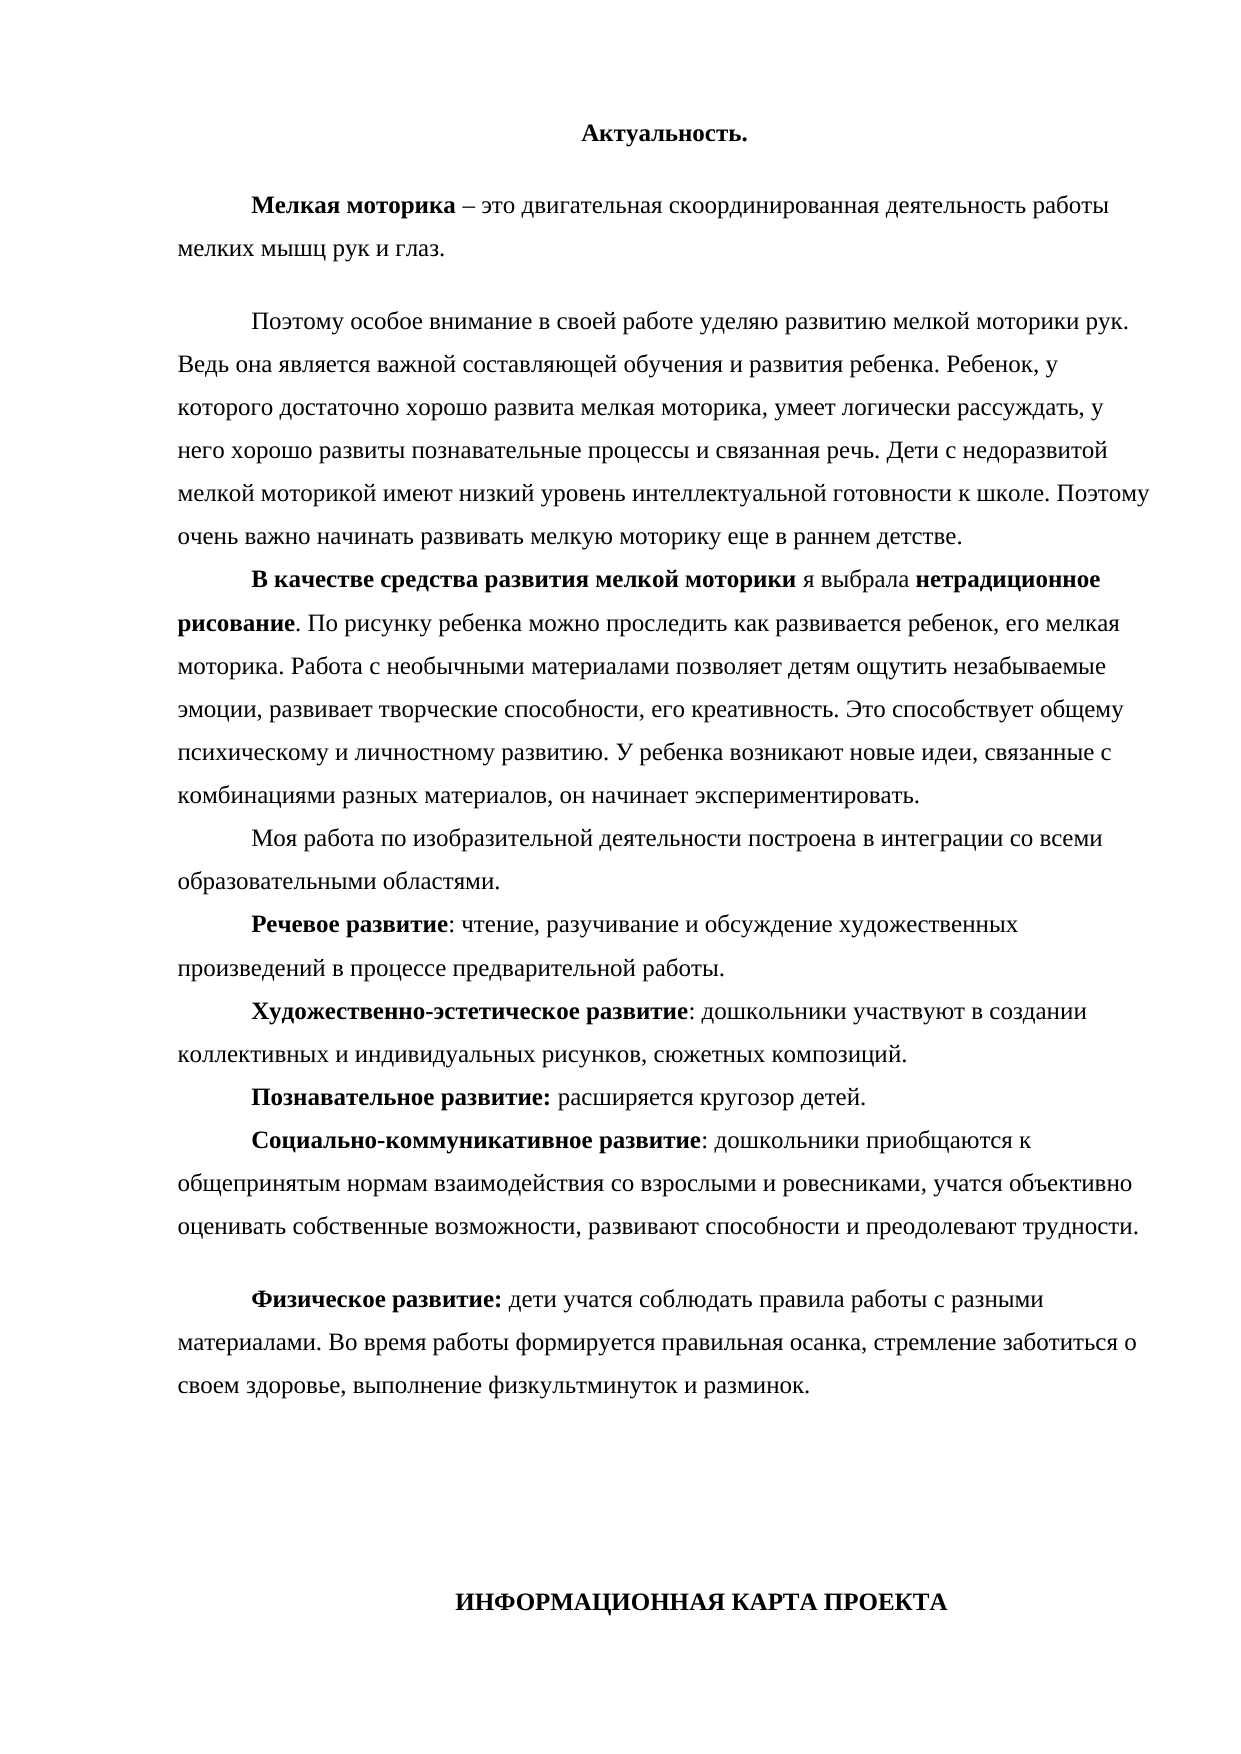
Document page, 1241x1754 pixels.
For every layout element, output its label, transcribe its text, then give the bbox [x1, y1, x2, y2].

text Поэтому особое внимание в своей работе уделяю развитию мелкой моторики рук. Ведь она является важной составляющей обучения и развития ребенка. Ребенок, у которого достаточно хорошо развита мелкая моторика, умеет логически рассуждать, у него хорошо развиты познавательные процессы и связанная речь. Дети с недоразвитой мелкой моторикой имеют низкий уровень интеллектуальной готовности к школе. Поэтому очень важно начинать развивать мелкую моторику еще в раннем детстве. [177, 306, 1152, 550]
text Речевое развитие: чтение, разучивание и обсуждение художественных произведений в процессе предварительной работы. [177, 909, 1152, 981]
text Познавательное развитие: расширяется кругозор детей. [177, 1082, 1152, 1111]
text В качестве средства развития мелкой моторики я выбрала нетрадиционное рисование. По рисунку ребенка можно проследить как развивается ребенок, его мелкая моторика. Работа с необычными материалами позволяет детям ощутить незабываемые эмоции, развивает творческие способности, его креативность. Это способствует общему психическому и личностному развитию. У ребенка возникают новые идеи, связанные с комбинациями разных материалов, он начинает экспериментировать. [177, 564, 1152, 809]
text Моя работа по изобразительной деятельности построена в интеграции со всеми образовательными областями. [177, 823, 1152, 895]
text Мелкая моторика – это двигательная скоординированная деятельность работы мелких мышц рук и глаз. [177, 190, 1152, 262]
text Актуальность. [177, 118, 1152, 147]
text Социально-коммуникативное развитие: дошкольники приобщаются к общепринятым нормам взаимодействия со взрослыми и ровесниками, учатся объективно оценивать собственные возможности, развивают способности и преодолевают трудности. [177, 1125, 1152, 1240]
text ИНФОРМАЦИОННАЯ КАРТА ПРОЕКТА [177, 1587, 1152, 1616]
text Физическое развитие: дети учатся соблюдать правила работы с разными материалами. Во время работы формируется правильная осанка, стремление заботиться о своем здоровье, выполнение физкультминуток и разминок. [177, 1284, 1152, 1399]
text Художественно-эстетическое развитие: дошкольники участвуют в создании коллективных и индивидуальных рисунков, сюжетных композиций. [177, 996, 1152, 1068]
